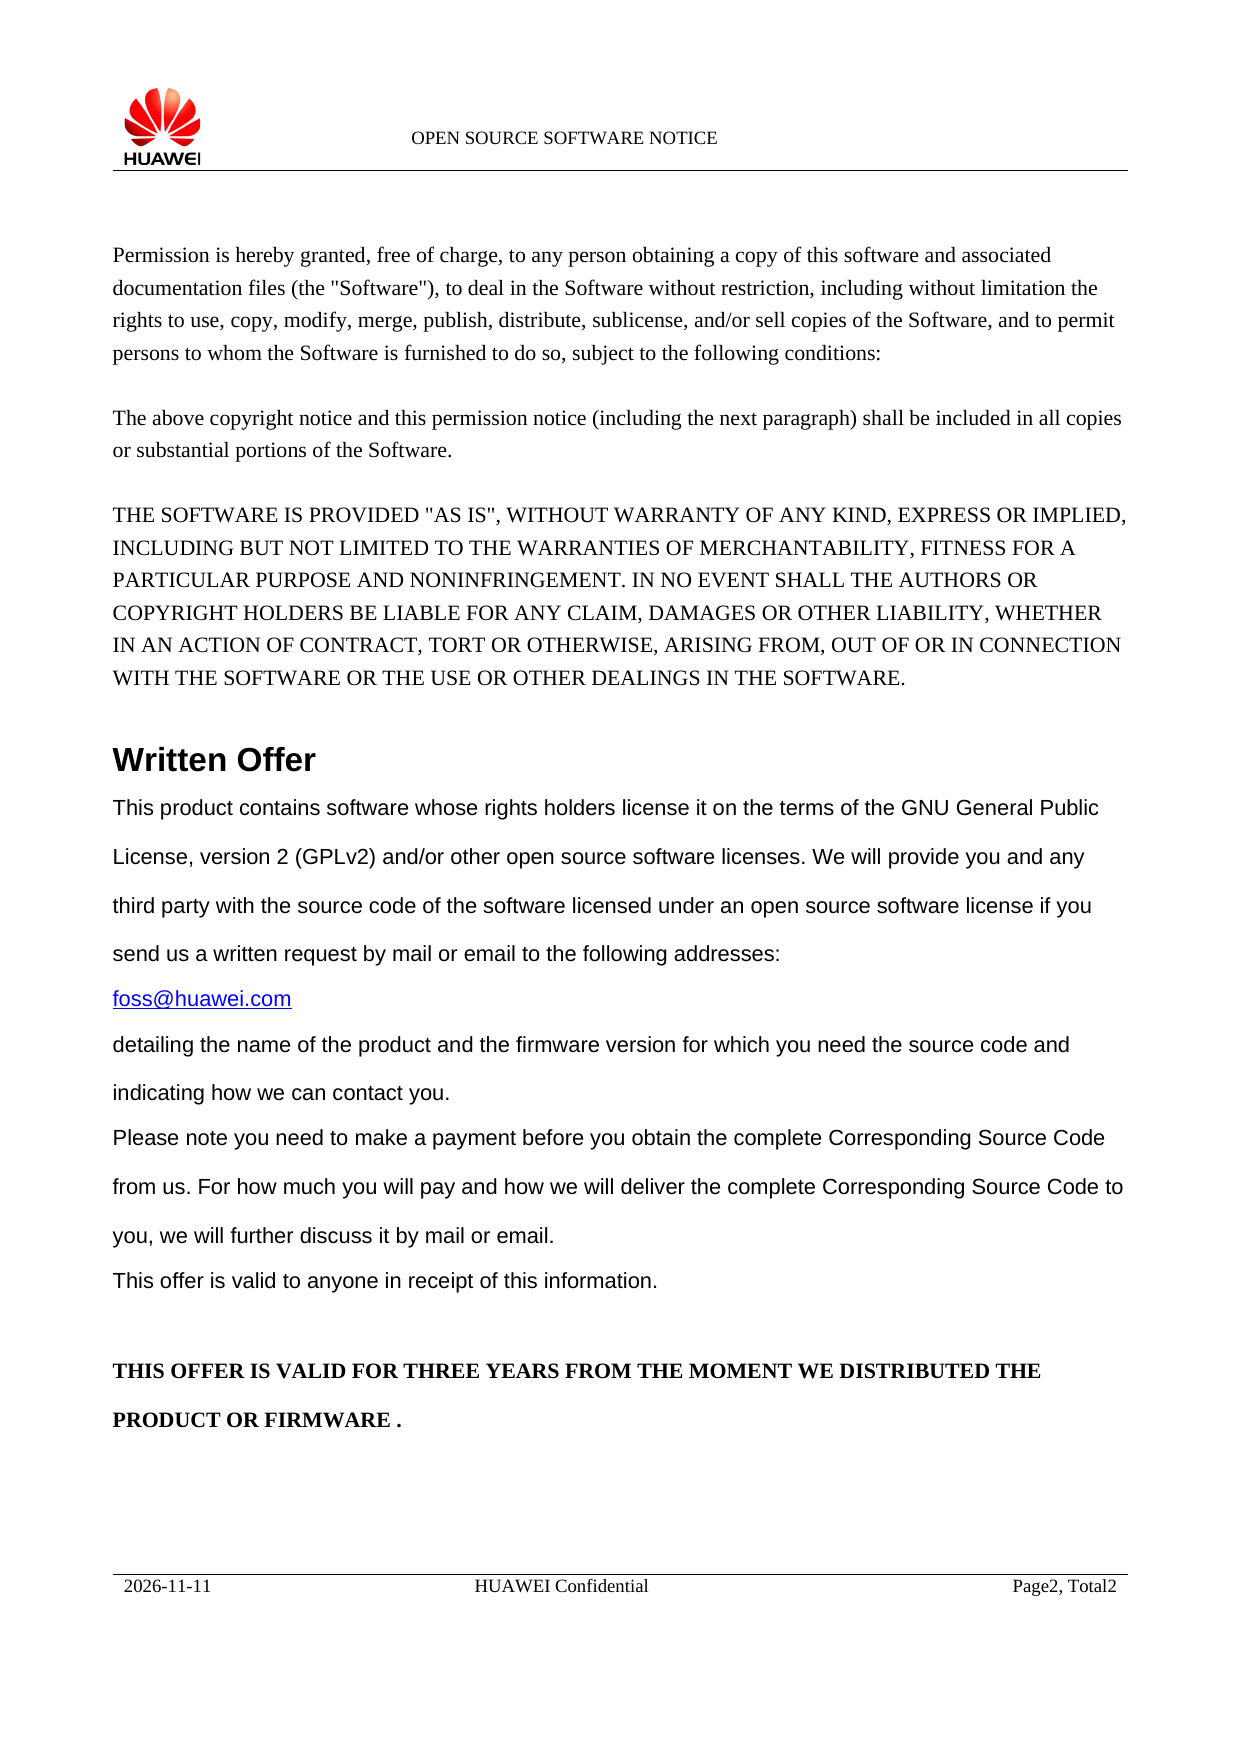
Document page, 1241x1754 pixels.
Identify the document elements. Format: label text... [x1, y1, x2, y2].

text Written Offer [112, 726, 1128, 791]
text The above copyright notice and this permission notice (including the next paragraph) shall be included in all copies or substantial portions of the Software. [112, 401, 1128, 466]
text This offer is valid to anyone in receipt of this information. [112, 1264, 1128, 1297]
text detailing the name of the product and the firmware version for which you need the source code and indicating how we can contact you. [112, 1028, 1128, 1109]
text This offer is valid for three years from the moment we distributed the product or firmware . [112, 1354, 1128, 1436]
text foss@huawei.com [112, 983, 1128, 1015]
text Please note you need to make a payment before you obtain the complete Corresponding Source Code from us. For how much you will pay and how we will deliver the complete Corresponding Source Code to you, we will further discuss it by mail or email. [112, 1122, 1128, 1252]
text THE SOFTWARE IS PROVIDED "AS IS", WITHOUT WARRANTY OF ANY KIND, EXPRESS OR IMPLIED, INCLUDING BUT NOT LIMITED TO THE WARRANTIES OF MERCHANTABILITY, FITNESS FOR A PARTICULAR PURPOSE AND NONINFRINGEMENT. IN NO EVENT SHALL THE AUTHORS OR COPYRIGHT HOLDERS BE LIABLE FOR ANY CLAIM, DAMAGES OR OTHER LIABILITY, WHETHER IN AN ACTION OF CONTRACT, TORT OR OTHERWISE, ARISING FROM, OUT OF OR IN CONNECTION WITH THE SOFTWARE OR THE USE OR OTHER DEALINGS IN THE SOFTWARE. [112, 499, 1128, 694]
text Permission is hereby granted, free of charge, to any person obtaining a copy of this software and associated documentation files (the "Software"), to deal in the Software without restriction, including without limitation the rights to use, copy, modify, merge, publish, distribute, sublicense, and/or sell copies of the Software, and to permit persons to whom the Software is furnished to do so, subject to the following conditions: [112, 239, 1128, 369]
picture [124, 88, 201, 165]
text This product contains software whose rights holders license it on the terms of the GNU General Public License, version 2 (GPLv2) and/or other open source software licenses. We will provide you and any third party with the source code of the software licensed under an open source software license if you send us a written request by mail or email to the following addresses: [112, 791, 1128, 970]
